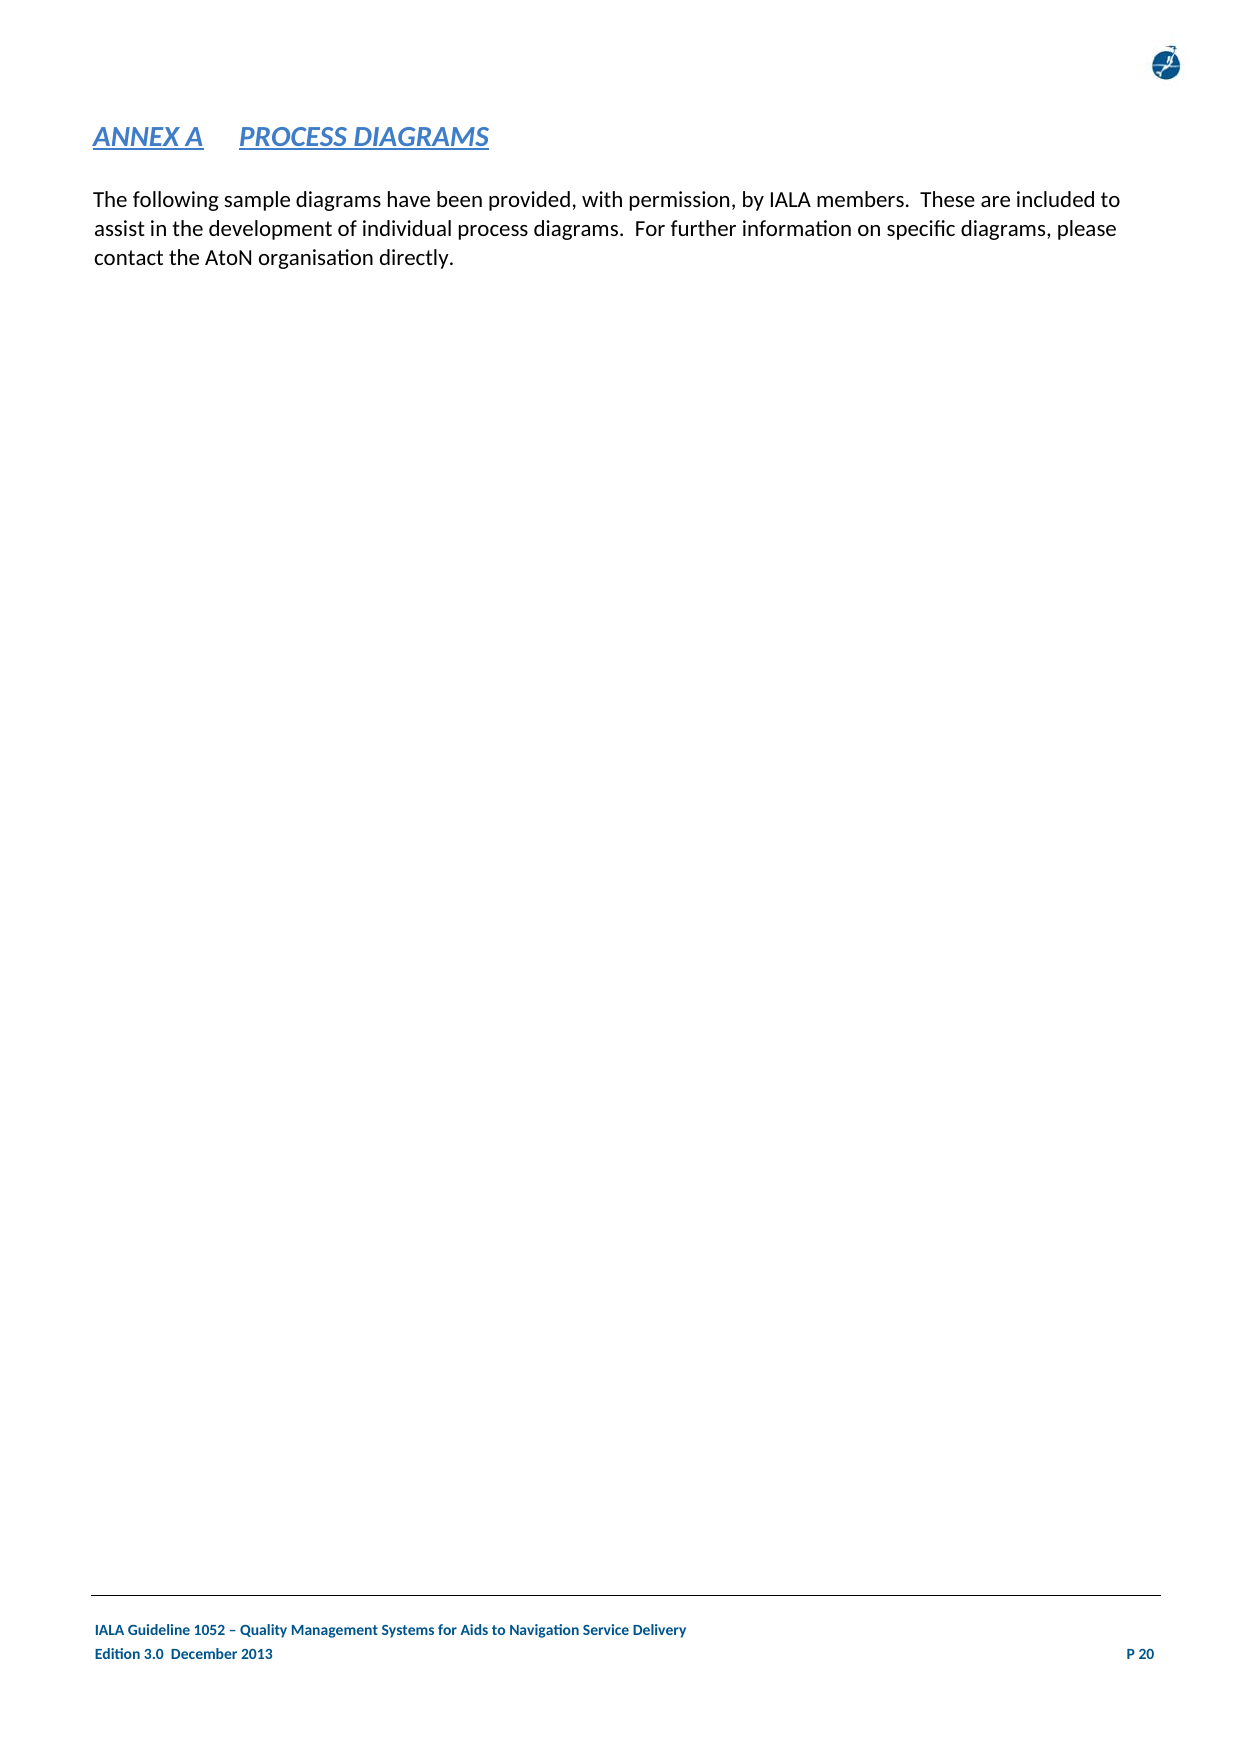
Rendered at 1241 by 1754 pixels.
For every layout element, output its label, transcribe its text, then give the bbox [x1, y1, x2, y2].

text ANNEX A PROCESS DIAGRAMS [93, 118, 1158, 154]
text The following sample diagrams have been provided, with permission, by IALA members. These are included to assist in the development of individual process diagrams. For further information on specific diagrams, please contact the AtoN organisation directly. [93, 185, 1158, 271]
picture [1120, 0, 1238, 114]
